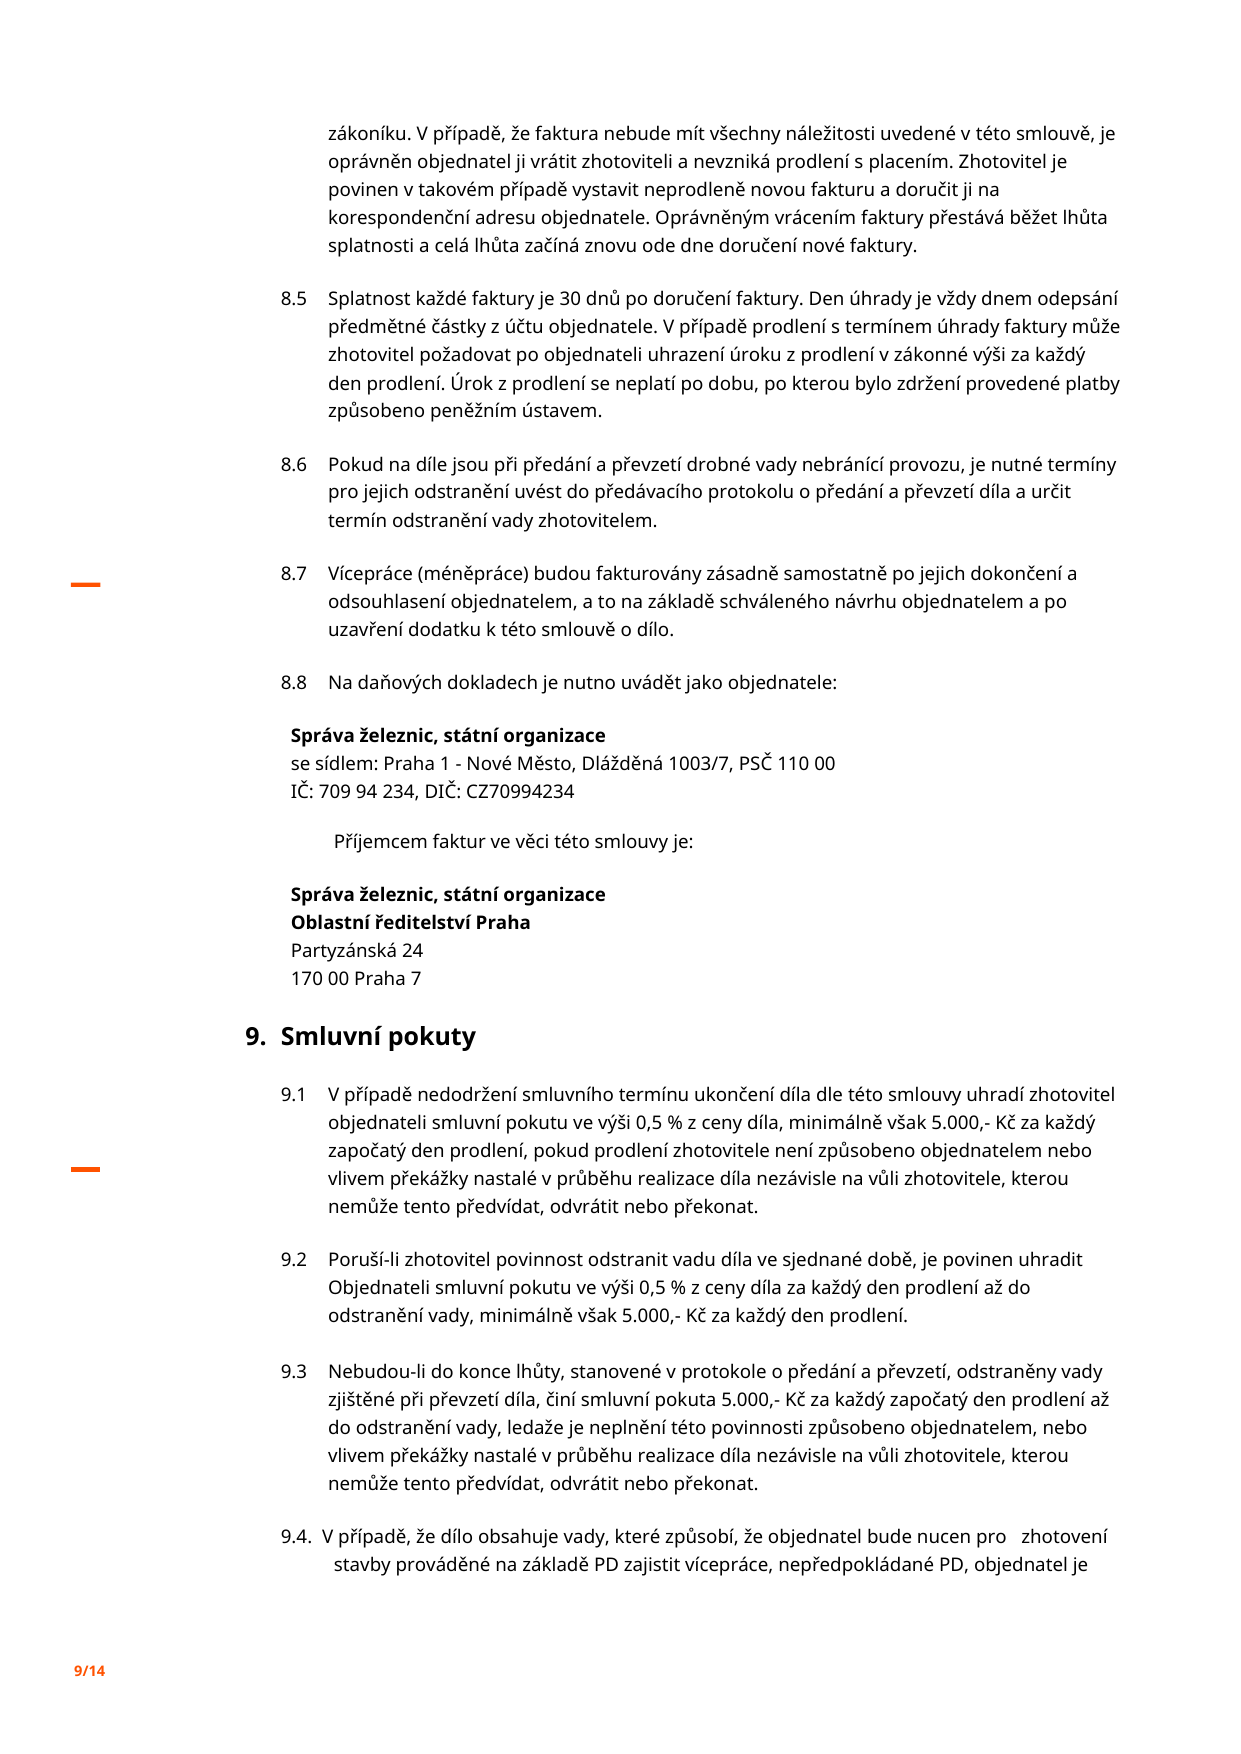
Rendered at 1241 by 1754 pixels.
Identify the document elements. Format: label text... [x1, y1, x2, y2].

list Vícepráce (méněpráce) budou fakturovány zásadně samostatně po jejich dokončení a odsouhlasení objednatelem, a to na základě schváleného návrhu objednatelem a po uzavření dodatku k této smlouvě o dílo. [281, 560, 1122, 641]
list 170 00 Praha 7 [291, 966, 1122, 991]
list Na daňových dokladech je nutno uvádět jako objednatele: [281, 669, 1122, 694]
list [281, 1523, 1122, 1577]
list Splatnost každé faktury je 30 dnů po doručení faktury. Den úhrady je vždy dnem odepsání předmětné částky z účtu objednatele. V případě prodlení s termínem úhrady faktury může zhotovitel požadovat po objednateli uhrazení úroku z prodlení v zákonné výši za každý den prodlení. Úrok z prodlení se neplatí po dobu, po kterou bylo zdržení provedené platby způsobeno peněžním ústavem. [281, 286, 1122, 423]
list Nebudou-li do konce lhůty, stanovené v protokole o předání a převzetí, odstraněny vady zjištěné při převzetí díla, činí smluvní pokuta 5.000,- Kč za každý započatý den prodlení až do odstranění vady, ledaže je neplnění této povinnosti způsobeno objednatelem, nebo vlivem překážky nastalé v průběhu realizace díla nezávisle na vůli zhotovitele, kterou nemůže tento předvídat, odvrátit nebo překonat. [281, 1358, 1122, 1496]
list Oblastní ředitelství Praha [291, 909, 1122, 935]
list Poruší-li zhotovitel povinnost odstranit vadu díla ve sjednané době, je povinen uhradit Objednateli smluvní pokutu ve výši 0,5 % z ceny díla za každý den prodlení až do odstranění vady, minimálně však 5.000,- Kč za každý den prodlení. [281, 1246, 1122, 1328]
list V případě nedodržení smluvního termínu ukončení díla dle této smlouvy uhradí zhotovitel objednateli smluvní pokutu ve výši 0,5 % z ceny díla, minimálně však 5.000,- Kč za každý započatý den prodlení, pokud prodlení zhotovitele není způsobeno objednatelem nebo vlivem překážky nastalé v průběhu realizace díla nezávisle na vůli zhotovitele, kterou nemůže tento předvídat, odvrátit nebo překonat. [281, 1081, 1122, 1219]
list Správa železnic, státní organizace [291, 722, 1122, 747]
list Příjemcem faktur ve věci této smlouvy je: [334, 828, 1122, 854]
list Správa železnic, státní organizace [291, 882, 1122, 907]
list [281, 121, 1122, 258]
list Pokud na díle jsou při předání a převzetí drobné vady nebránící provozu, je nutné termíny pro jejich odstranění uvést do předávacího protokolu o předání a převzetí díla a určit termín odstranění vady zhotovitelem. [281, 451, 1122, 532]
list se sídlem: Praha 1 - Nové Město, Dlážděná 1003/7, PSČ 110 00 [291, 750, 1122, 776]
list Smluvní pokuty [245, 1019, 1122, 1053]
text IČ: 709 94 234, DIČ: CZ70994234 [291, 778, 1122, 803]
list Partyzánská 24 [291, 938, 1122, 963]
